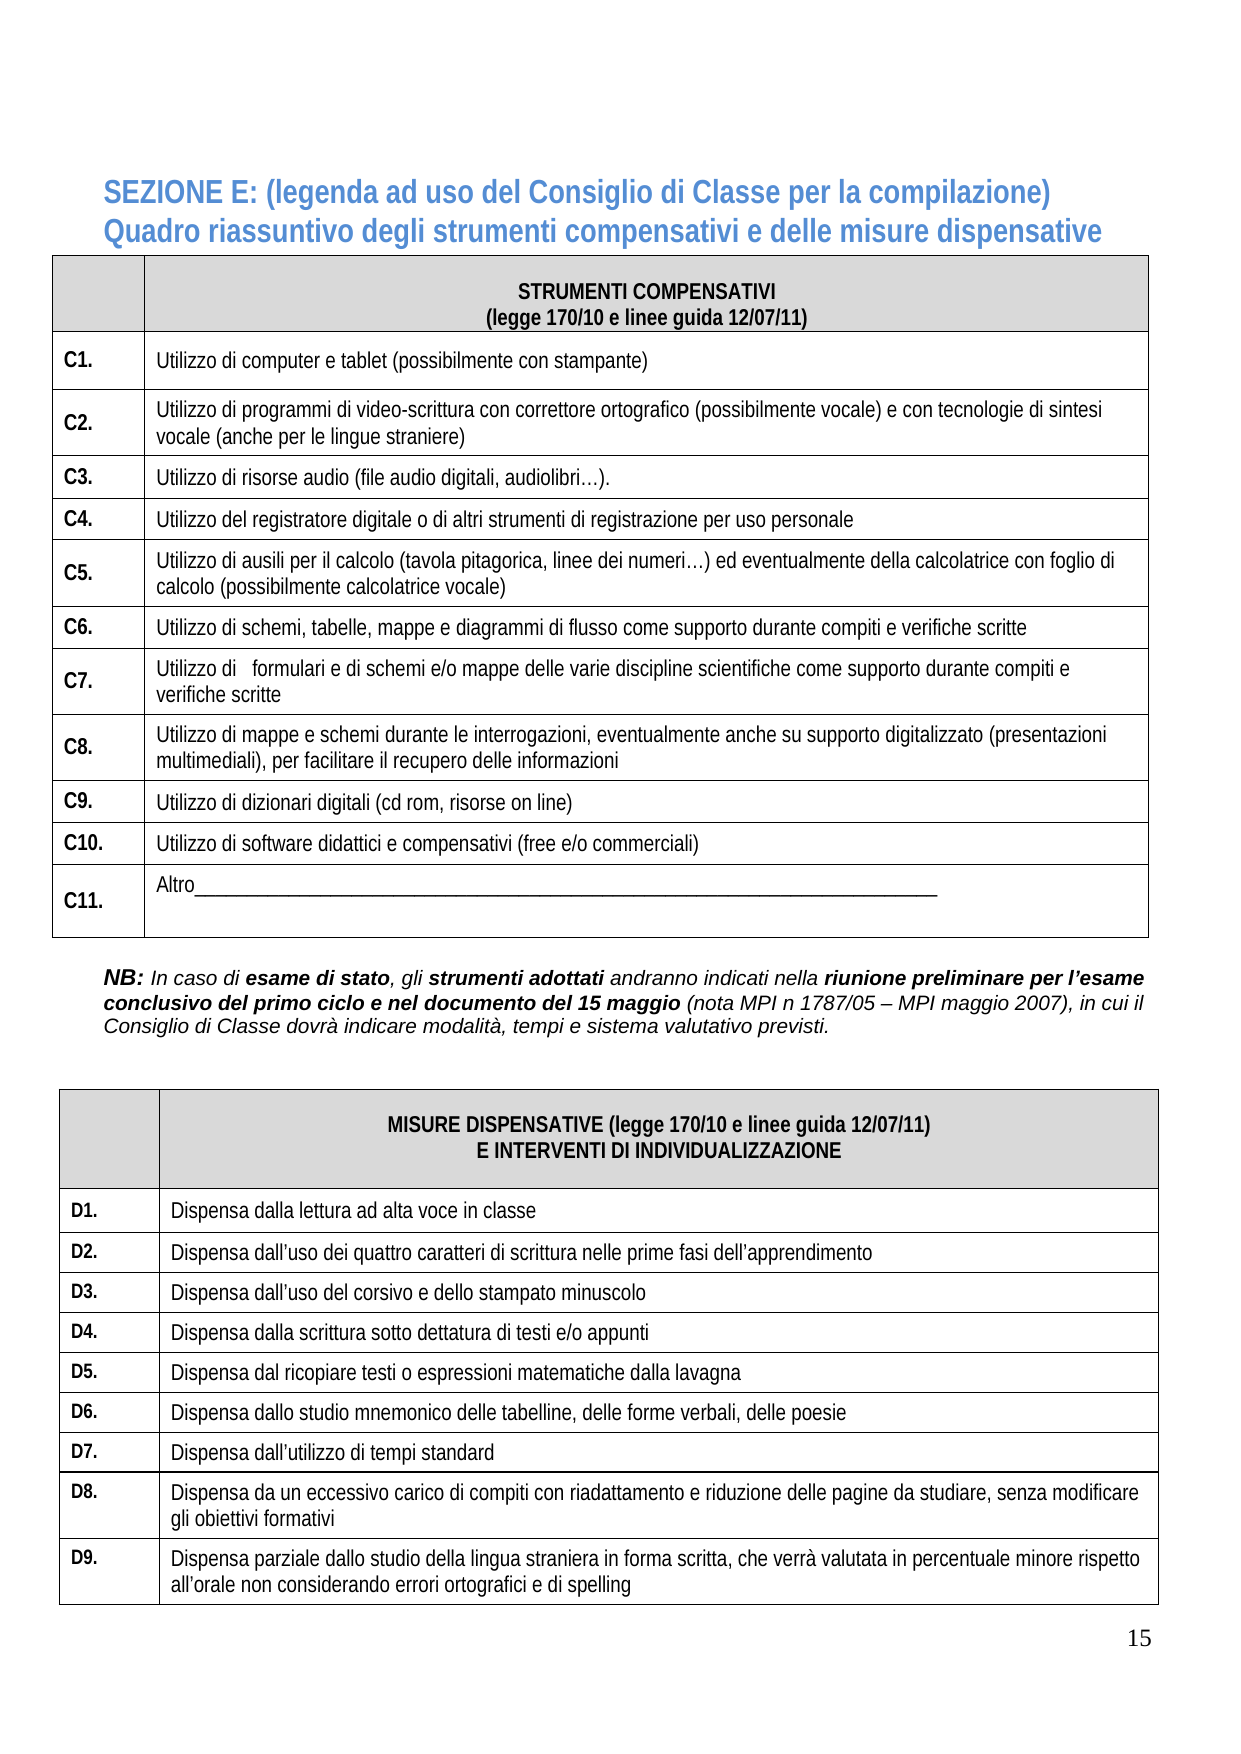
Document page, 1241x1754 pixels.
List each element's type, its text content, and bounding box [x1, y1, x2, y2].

table_cell [60, 1313, 159, 1352]
table_header [60, 1090, 159, 1188]
table_cell Utilizzo di mappe e schemi durante le interrogazioni, eventualmente anche su supporto digitalizzato (presentazioni multimediali), per facilitare il recupero delle informazioni [145, 715, 1148, 780]
table_cell Dispensa da un eccessivo carico di compiti con riadattamento e riduzione delle pagine da studiare, senza modificare gli obiettivi formativi [160, 1473, 1158, 1538]
table_cell [53, 332, 144, 389]
table_cell [53, 649, 144, 714]
table_cell Utilizzo di schemi, tabelle, mappe e diagrammi di flusso come supporto durante compiti e verifiche scritte [145, 607, 1148, 648]
text SEZIONE E: (legenda ad uso del Consiglio di Classe per la compilazione) Quadro riassuntivo degli strumenti compensativi e delle misure dispensative [103, 173, 1152, 249]
table_cell [60, 1273, 159, 1312]
table_cell [60, 1433, 159, 1471]
table_cell Utilizzo di ausili per il calcolo (tavola pitagorica, linee dei numeri…) ed eventualmente della calcolatrice con foglio di calcolo (possibilmente calcolatrice vocale) [145, 540, 1148, 606]
table_cell Utilizzo di software didattici e compensativi (free e/o commerciali) [145, 823, 1148, 864]
table_cell Dispensa dall’uso del corsivo e dello stampato minuscolo [160, 1273, 1158, 1312]
table_cell Dispensa dal ricopiare testi o espressioni matematiche dalla lavagna [160, 1353, 1158, 1392]
table_cell [60, 1189, 159, 1232]
table_cell [53, 540, 144, 606]
table_cell Utilizzo di risorse audio (file audio digitali, audiolibri…). [145, 456, 1148, 497]
table_cell Utilizzo del registratore digitale o di altri strumenti di registrazione per uso personale [145, 499, 1148, 539]
table_cell Dispensa dalla lettura ad alta voce in classe [160, 1189, 1158, 1232]
table_cell Utilizzo di programmi di video-scrittura con correttore ortografico (possibilmente vocale) e con tecnologie di sintesi vocale (anche per le lingue straniere) [145, 390, 1148, 455]
table_cell Utilizzo di computer e tablet (possibilmente con stampante) [145, 332, 1148, 389]
table_cell [53, 715, 144, 780]
table_cell Utilizzo di dizionari digitali (cd rom, risorse on line) [145, 781, 1148, 822]
table_cell [53, 499, 144, 539]
table_cell [53, 607, 144, 648]
table_cell [53, 390, 144, 455]
table_cell [53, 781, 144, 822]
table_cell Dispensa parziale dallo studio della lingua straniera in forma scritta, che verrà valutata in percentuale minore rispetto all’orale non considerando errori ortografici e di spelling [160, 1539, 1158, 1604]
table_cell Altro_______________________________________________________________________ [145, 865, 1148, 937]
table_cell Dispensa dall’uso dei quattro caratteri di scrittura nelle prime fasi dell’apprendimento [160, 1233, 1158, 1272]
table_cell [53, 823, 144, 864]
table_cell [60, 1393, 159, 1432]
table_cell [60, 1233, 159, 1272]
text NB: In caso di esame di stato, gli strumenti adottati andranno indicati nella riunione preliminare per l’esame conclusivo del primo ciclo e nel documento del 15 maggio (nota MPI n 1787/05 – MPI maggio 2007), in cui il Consiglio di Classe dovrà indicare modalità, tempi e sistema valutativo previsti. [103, 964, 1152, 1038]
table_cell Dispensa dall’utilizzo di tempi standard [160, 1433, 1158, 1471]
table_cell Dispensa dallo studio mnemonico delle tabelline, delle forme verbali, delle poesie [160, 1393, 1158, 1432]
table_cell Dispensa dalla scrittura sotto dettatura di testi e/o appunti [160, 1313, 1158, 1352]
table_cell [60, 1539, 159, 1604]
table_cell [60, 1353, 159, 1392]
table_header MISURE DISPENSATIVE (legge 170/10 e linee guida 12/07/11) E INTERVENTI DI INDIVIDUALIZZAZIONE [160, 1090, 1158, 1188]
table_cell [53, 456, 144, 497]
table_cell [60, 1473, 159, 1538]
table_cell Utilizzo di formulari e di schemi e/o mappe delle varie discipline scientifiche come supporto durante compiti e verifiche scritte [145, 649, 1148, 714]
table_header STRUMENTI COMPENSATIVI (legge 170/10 e linee guida 12/07/11) [145, 256, 1148, 331]
table_cell [53, 865, 144, 937]
table_header [53, 256, 144, 331]
